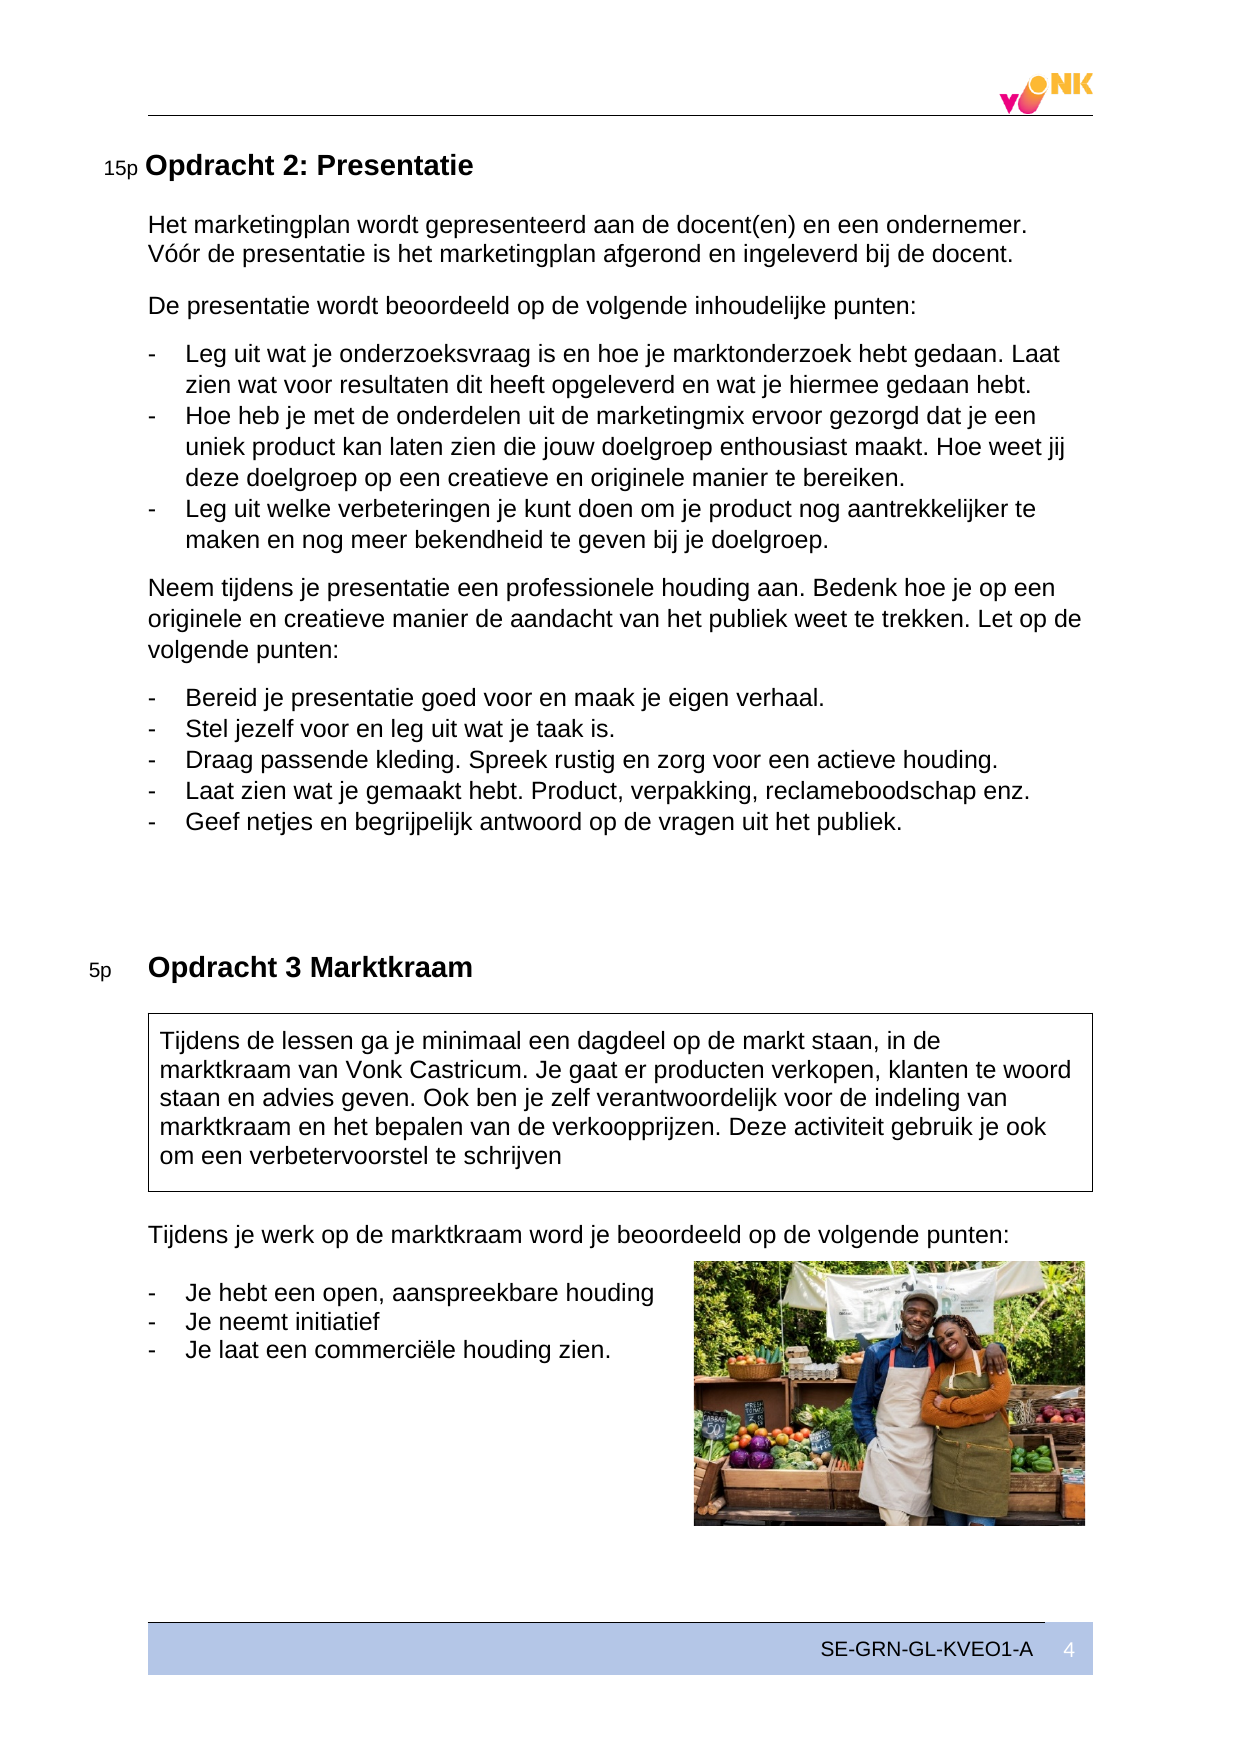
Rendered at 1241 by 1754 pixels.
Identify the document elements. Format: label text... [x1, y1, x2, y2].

text Neem tijdens je presentatie een professionele houding aan. Bedenk hoe je op een originele en creatieve manier de aandacht van het publiek weet te trekken. Let op de volgende punten: [148, 573, 1093, 664]
text 15p Opdracht 2: Presentatie [103, 148, 1093, 181]
picture [999, 73, 1093, 114]
list Stel jezelf voor en leg uit wat je taak is. [148, 714, 1093, 743]
list Hoe heb je met de onderdelen uit de marketingmix ervoor gezorgd dat je een uniek product kan laten zien die jouw doelgroep enthousiast maakt. Hoe weet jij deze doelgroep op een creatieve en originele manier te bereiken. [148, 401, 1093, 492]
list Geef netjes en begrijpelijk antwoord op de vragen uit het publiek. [148, 807, 1093, 836]
list Je neemt initiatief [148, 1307, 693, 1335]
list Leg uit wat je onderzoeksvraag is en hoe je marktonderzoek hebt gedaan. Laat zien wat voor resultaten dit heeft opgeleverd en wat je hiermee gedaan hebt. [148, 339, 1093, 399]
list Bereid je presentatie goed voor en maak je eigen verhaal. [148, 683, 1093, 712]
list Je laat een commerciële houding zien. [148, 1335, 693, 1364]
list Je hebt een open, aanspreekbare houding [148, 1278, 693, 1307]
list Leg uit welke verbeteringen je kunt doen om je product nog aantrekkelijker te maken en nog meer bekendheid te geven bij je doelgroep. [148, 494, 1093, 554]
list Laat zien wat je gemaakt hebt. Product, verpakking, reclameboodschap enz. [148, 776, 1093, 805]
table_header Tijdens de lessen ga je minimaal een dagdeel op de markt staan, in de marktkraam van Vonk Castricum. Je gaat er producten verkopen, klanten te woord staan en advies geven. Ook ben je zelf verantwoordelijk voor de indeling van marktkraam en het bepalen van de verkoopprijzen. Deze activiteit gebruik je ook om een verbetervoorstel te schrijven [149, 1014, 1092, 1191]
text 5p Opdracht 3 Marktkraam [88, 950, 1093, 984]
picture [693, 1261, 1085, 1526]
list Draag passende kleding. Spreek rustig en zorg voor een actieve houding. [148, 745, 1093, 774]
text De presentatie wordt beoordeeld op de volgende inhoudelijke punten: [148, 291, 1093, 320]
text Het marketingplan wordt gepresenteerd aan de docent(en) en een ondernemer. Vóór de presentatie is het marketingplan afgerond en ingeleverd bij de docent. [148, 210, 1093, 267]
text Tijdens je werk op de marktkraam word je beoordeeld op de volgende punten: [148, 1220, 1093, 1249]
